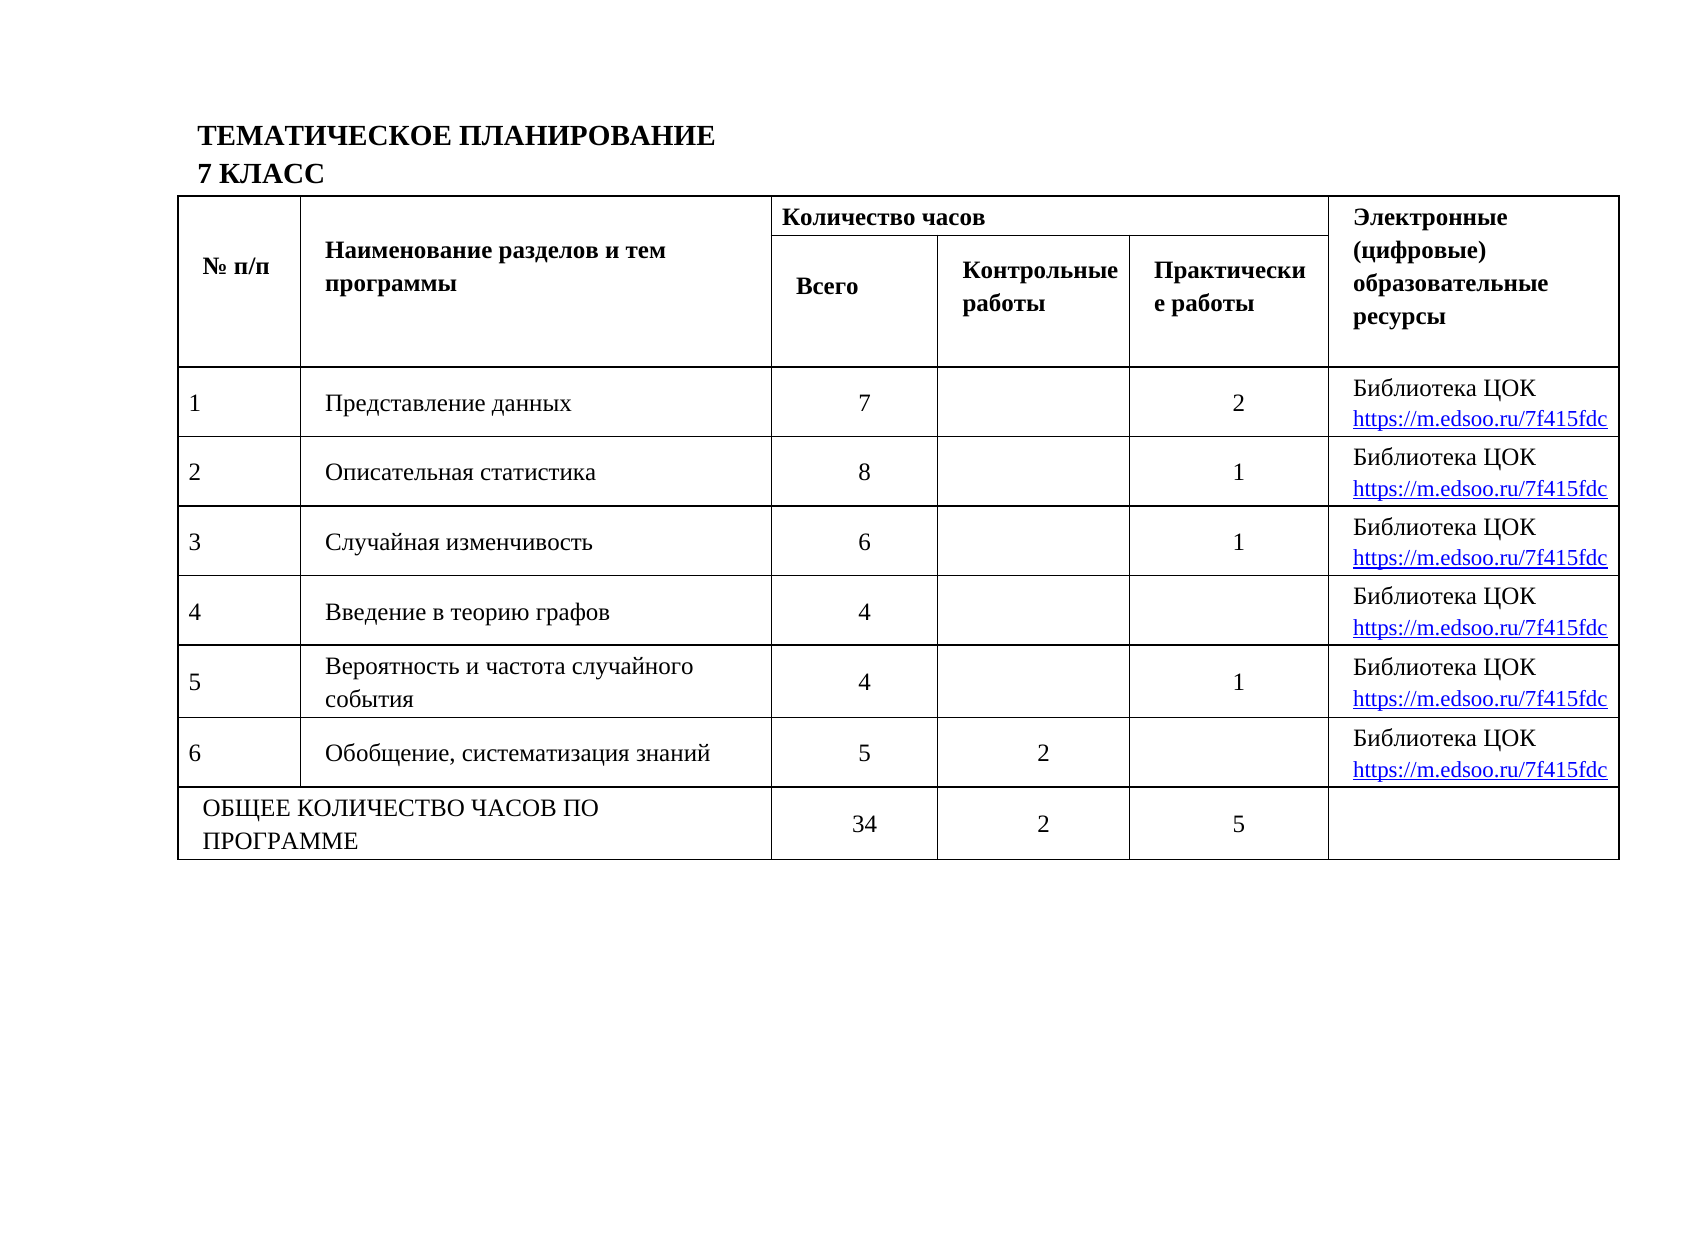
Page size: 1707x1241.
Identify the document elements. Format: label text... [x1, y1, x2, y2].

table_cell 2 [1130, 368, 1328, 436]
table_cell [1130, 718, 1328, 786]
table_header № п/п [179, 197, 300, 366]
table_cell 6 [179, 718, 300, 786]
table_header Количество часов [772, 197, 1328, 234]
table_cell [1329, 788, 1618, 859]
table_cell Библиотека ЦОК https://m.edsoo.ru/7f415fdc [1329, 507, 1618, 575]
table_header Наименование разделов и тем программы [301, 197, 771, 366]
table_cell [938, 507, 1129, 575]
table_cell 1 [1130, 437, 1328, 505]
table_cell 34 [772, 788, 937, 859]
table_cell Практические работы [1130, 236, 1328, 366]
table_cell 1 [1130, 507, 1328, 575]
table_cell 6 [772, 507, 937, 575]
table_header Электронные (цифровые) образовательные ресурсы [1329, 197, 1618, 366]
table_cell 5 [179, 646, 300, 717]
table_cell Описательная статистика [301, 437, 771, 505]
table_cell 2 [938, 788, 1129, 859]
table_cell 5 [1130, 788, 1328, 859]
table_cell Библиотека ЦОК https://m.edsoo.ru/7f415fdc [1329, 576, 1618, 644]
table_cell [938, 646, 1129, 717]
table_cell 7 [772, 368, 937, 436]
table_cell 4 [772, 646, 937, 717]
table_cell [938, 437, 1129, 505]
table_cell 5 [772, 718, 937, 786]
table_cell 4 [179, 576, 300, 644]
table_cell [1130, 576, 1328, 644]
table_cell 3 [179, 507, 300, 575]
table_cell Случайная изменчивость [301, 507, 771, 575]
table_cell Введение в теорию графов [301, 576, 771, 644]
table_cell 4 [772, 576, 937, 644]
table_cell 2 [179, 437, 300, 505]
table_cell [938, 368, 1129, 436]
text 7 КЛАСС [190, 157, 1618, 190]
table_cell ОБЩЕЕ КОЛИЧЕСТВО ЧАСОВ ПО ПРОГРАММЕ [179, 788, 771, 859]
table_cell Контрольные работы [938, 236, 1129, 366]
text ТЕМАТИЧЕСКОЕ ПЛАНИРОВАНИЕ [190, 118, 1618, 152]
table_cell 8 [772, 437, 937, 505]
table_cell 2 [938, 718, 1129, 786]
table_cell 1 [179, 368, 300, 436]
table_cell Обобщение, систематизация знаний [301, 718, 771, 786]
table_cell Библиотека ЦОК https://m.edsoo.ru/7f415fdc [1329, 437, 1618, 505]
table_cell Библиотека ЦОК https://m.edsoo.ru/7f415fdc [1329, 646, 1618, 717]
table_cell 1 [1130, 646, 1328, 717]
table_cell Всего [772, 236, 937, 366]
table_cell Вероятность и частота случайного события [301, 646, 771, 717]
table_cell Библиотека ЦОК https://m.edsoo.ru/7f415fdc [1329, 718, 1618, 786]
table_cell Библиотека ЦОК https://m.edsoo.ru/7f415fdc [1329, 368, 1618, 436]
table_cell Представление данных [301, 368, 771, 436]
table_cell [938, 576, 1129, 644]
